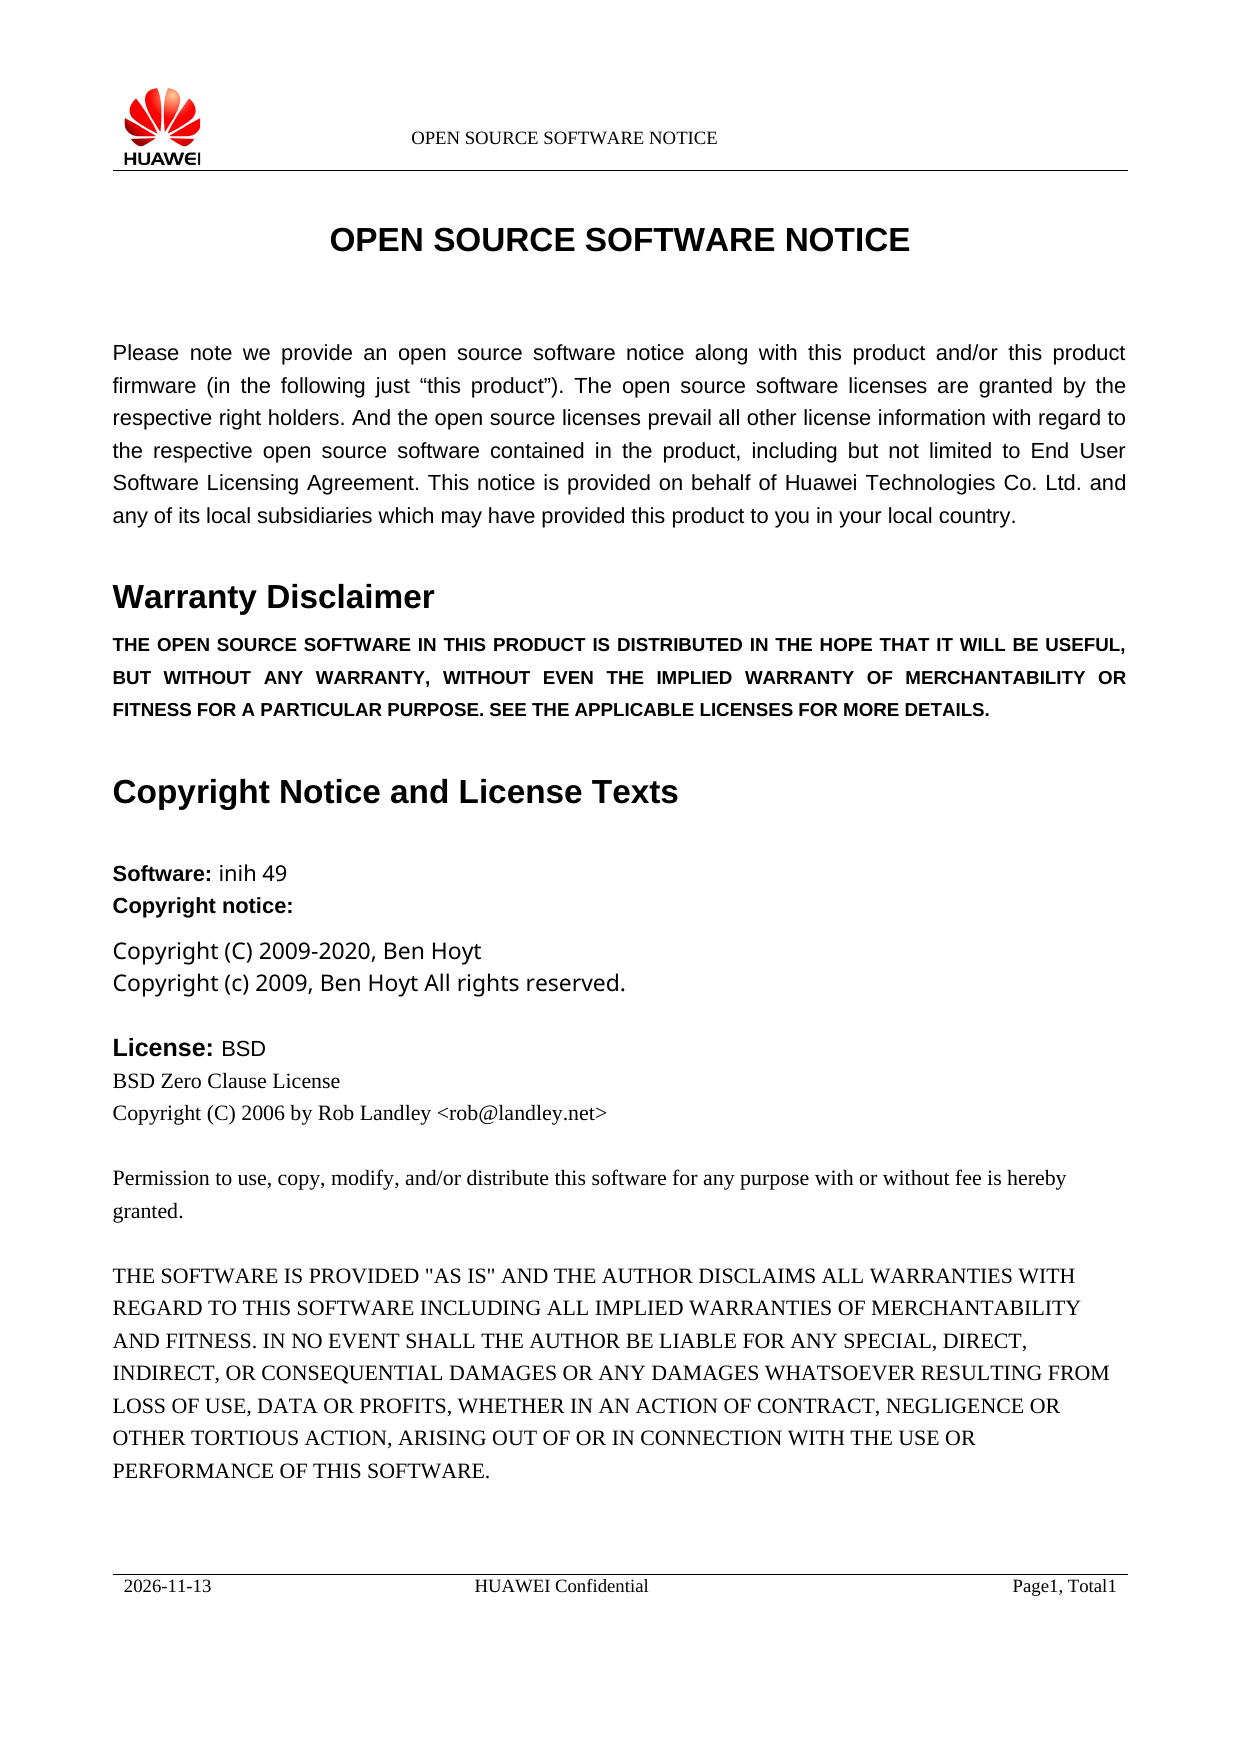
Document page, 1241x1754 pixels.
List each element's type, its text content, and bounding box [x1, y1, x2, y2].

text Copyright Notice and License Texts [112, 759, 1128, 824]
text Copyright (C) 2009-2020, Ben Hoyt Copyright (c) 2009, Ben Hoyt All rights reserved. [112, 934, 1128, 1031]
text BSD Zero Clause License Copyright (C) 2006 by Rob Landley <rob@landley.net> Permission to use, copy, modify, and/or distribute this software for any purpose with or without fee is hereby granted. THE SOFTWARE IS PROVIDED "AS IS" AND THE AUTHOR DISCLAIMS ALL WARRANTIES WITH REGARD TO THIS SOFTWARE INCLUDING ALL IMPLIED WARRANTIES OF MERCHANTABILITY AND FITNESS. IN NO EVENT SHALL THE AUTHOR BE LIABLE FOR ANY SPECIAL, DIRECT, INDIRECT, OR CONSEQUENTIAL DAMAGES OR ANY DAMAGES WHATSOEVER RESULTING FROM LOSS OF USE, DATA OR PROFITS, WHETHER IN AN ACTION OF CONTRACT, NEGLIGENCE OR OTHER TORTIOUS ACTION, ARISING OUT OF OR IN CONNECTION WITH THE USE OR PERFORMANCE OF THIS SOFTWARE. [112, 1064, 1128, 1519]
text Copyright notice: [112, 889, 1128, 921]
text OPEN SOURCE SOFTWARE NOTICE [112, 206, 1128, 271]
picture [124, 88, 201, 165]
text Warranty Disclaimer [112, 564, 1128, 629]
text License: BSD [112, 1031, 1128, 1064]
text The open source software in this product is distributed in the hope that it will be useful, but WITHOUT ANY WARRANTY, without even the implied warranty of MERCHANTABILITY or FITNESS FOR A PARTICULAR PURPOSE. See the applicable licenses for more details. [112, 629, 1128, 726]
text Please note we provide an open source software notice along with this product and/or this product firmware (in the following just “this product”). The open source software licenses are granted by the respective right holders. And the open source licenses prevail all other license information with regard to the respective open source software contained in the product, including but not limited to End User Software Licensing Agreement. This notice is provided on behalf of Huawei Technologies Co. Ltd. and any of its local subsidiaries which may have provided this product to you in your local country. [112, 336, 1128, 531]
title Software: inih 49 [112, 856, 1128, 889]
